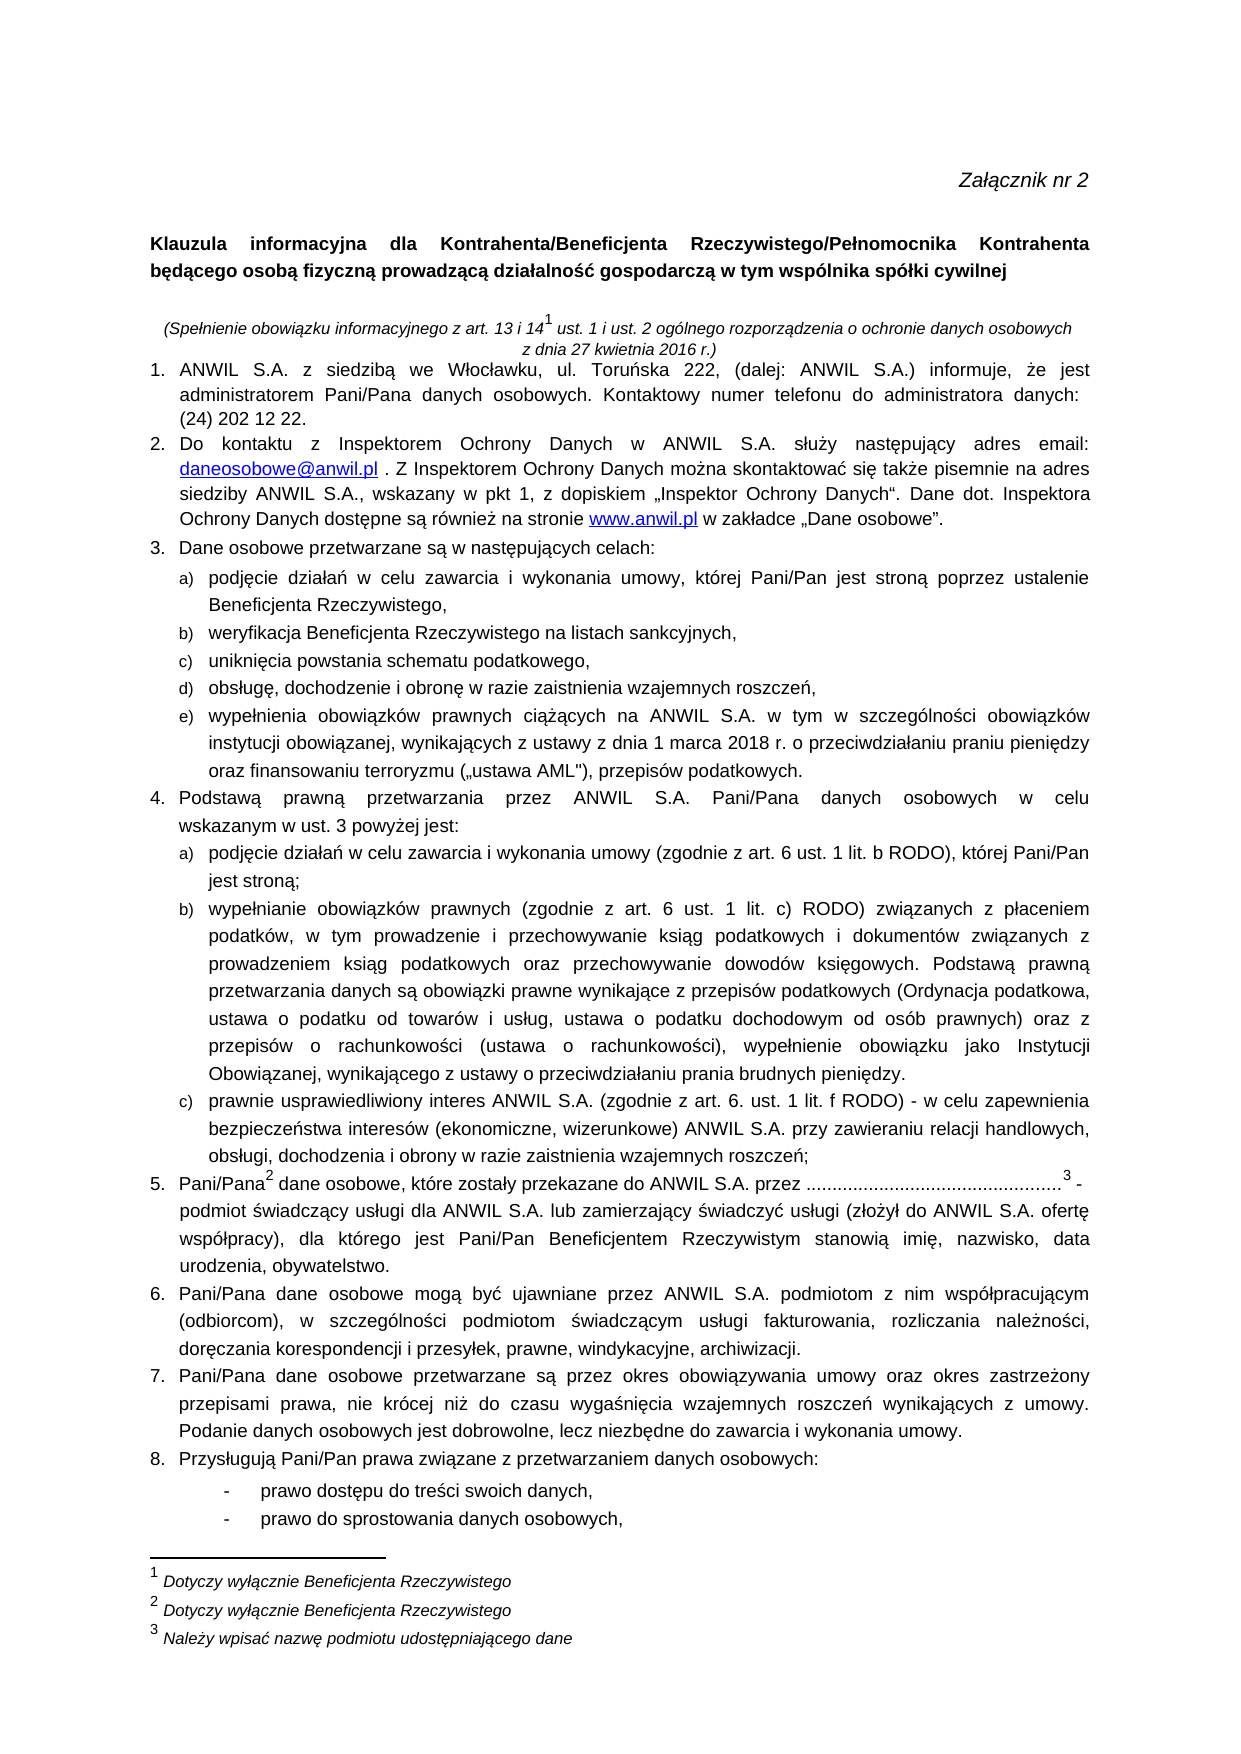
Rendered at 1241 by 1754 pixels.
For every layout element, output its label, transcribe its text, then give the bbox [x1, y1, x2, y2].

list podjęcie działań w celu zawarcia i wykonania umowy, której Pani/Pan jest stroną poprzez ustalenie Beneficjenta Rzeczywistego, [179, 562, 1090, 617]
text Załącznik nr 2 [150, 168, 1090, 192]
list obsługę, dochodzenie i obronę w razie zaistnienia wzajemnych roszczeń, [179, 673, 1090, 700]
list Pani/Pana dane osobowe mogą być ujawniane przez ANWIL S.A. podmiotom z nim współpracującym (odbiorcom), w szczególności podmiotom świadczącym usługi fakturowania, rozliczania należności, doręczania korespondencji i przesyłek, prawne, windykacyjne, archiwizacji. [150, 1278, 1090, 1361]
text podmiot świadczący usługi dla ANWIL S.A. lub zamierzający świadczyć usługi (złożył do ANWIL S.A. ofertę współpracy), dla którego jest Pani/Pan Beneficjentem Rzeczywistym stanowią imię, nazwisko, data urodzenia, obywatelstwo. [179, 1196, 1090, 1278]
list wypełnienia obowiązków prawnych ciążących na ANWIL S.A. w tym w szczególności obowiązków instytucji obowiązanej, wynikających z ustawy z dnia 1 marca 2018 r. o przeciwdziałaniu praniu pieniędzy oraz finansowaniu terroryzmu („ustawa AML"), przepisów podatkowych. [179, 700, 1090, 783]
list prawo dostępu do treści swoich danych, [223, 1476, 1090, 1503]
list uniknięcia powstania schematu podatkowego, [179, 645, 1090, 673]
list ANWIL S.A. z siedzibą we Włocławku, ul. Toruńska 222, (dalej: ANWIL S.A.) informuje, że jest administratorem Pani/Pana danych osobowych. Kontaktowy numer telefonu do administratora danych: (24) 202 12 22. [150, 359, 1090, 430]
text (Spełnienie obowiązku informacyjnego z art. 13 i 14 ust. 1 i ust. 2 ogólnego rozporządzenia o ochronie danych osobowych z dnia 27 kwietnia 2016 r.) [150, 311, 1090, 359]
list prawo do sprostowania danych osobowych, [223, 1503, 1090, 1531]
list Dane osobowe przetwarzane są w następujących celach: [150, 532, 1090, 560]
list Do kontaktu z Inspektorem Ochrony Danych w ANWIL S.A. służy następujący adres email: daneosobowe@anwil.pl . Z Inspektorem Ochrony Danych można skontaktować się także pisemnie na adres siedziby ANWIL S.A., wskazany w pkt 1, z dopiskiem „Inspektor Ochrony Danych“. Dane dot. Inspektora Ochrony Danych dostępne są również na stronie www.anwil.pl w zakładce „Dane osobowe”. [150, 433, 1090, 529]
text 5. Pani/Pana dane osobowe, które zostały przekazane do ANWIL S.A. przez - [150, 1168, 1090, 1196]
list weryfikacja Beneficjenta Rzeczywistego na listach sankcyjnych, [179, 617, 1090, 644]
list prawnie usprawiedliwiony interes ANWIL S.A. (zgodnie z art. 6. ust. 1 lit. f RODO) - w celu zapewnienia bezpieczeństwa interesów (ekonomiczne, wizerunkowe) ANWIL S.A. przy zawieraniu relacji handlowych, obsługi, dochodzenia i obrony w razie zaistnienia wzajemnych roszczeń; [179, 1086, 1090, 1168]
list Pani/Pana dane osobowe przetwarzane są przez okres obowiązywania umowy oraz okres zastrzeżony przepisami prawa, nie krócej niż do czasu wygaśnięcia wzajemnych roszczeń wynikających z umowy. Podanie danych osobowych jest dobrowolne, lecz niezbędne do zawarcia i wykonania umowy. [150, 1361, 1090, 1443]
list Przysługują Pani/Pan prawa związane z przetwarzaniem danych osobowych: [150, 1443, 1090, 1471]
list wypełnianie obowiązków prawnych (zgodnie z art. 6 ust. 1 lit. c) RODO) związanych z płaceniem podatków, w tym prowadzenie i przechowywanie ksiąg podatkowych i dokumentów związanych z prowadzeniem ksiąg podatkowych oraz przechowywanie dowodów księgowych. Podstawą prawną przetwarzania danych są obowiązki prawne wynikające z przepisów podatkowych (Ordynacja podatkowa, ustawa o podatku od towarów i usług, ustawa o podatku dochodowym od osób prawnych) oraz z przepisów o rachunkowości (ustawa o rachunkowości), wypełnienie obowiązku jako Instytucji Obowiązanej, wynikającego z ustawy o przeciwdziałaniu prania brudnych pieniędzy. [179, 893, 1090, 1086]
text Klauzula informacyjna dla Kontrahenta/Beneficjenta Rzeczywistego/Pełnomocnika Kontrahenta będącego osobą fizyczną prowadzącą działalność gospodarczą w tym wspólnika spółki cywilnej [150, 228, 1090, 283]
text 4. Podstawą prawną przetwarzania przez ANWIL S.A. Pani/Pana danych osobowych w celu wskazanym w ust. 3 powyżej jest: [150, 783, 1090, 838]
list podjęcie działań w celu zawarcia i wykonania umowy (zgodnie z art. 6 ust. 1 lit. b RODO), której Pani/Pan jest stroną; [179, 838, 1090, 893]
